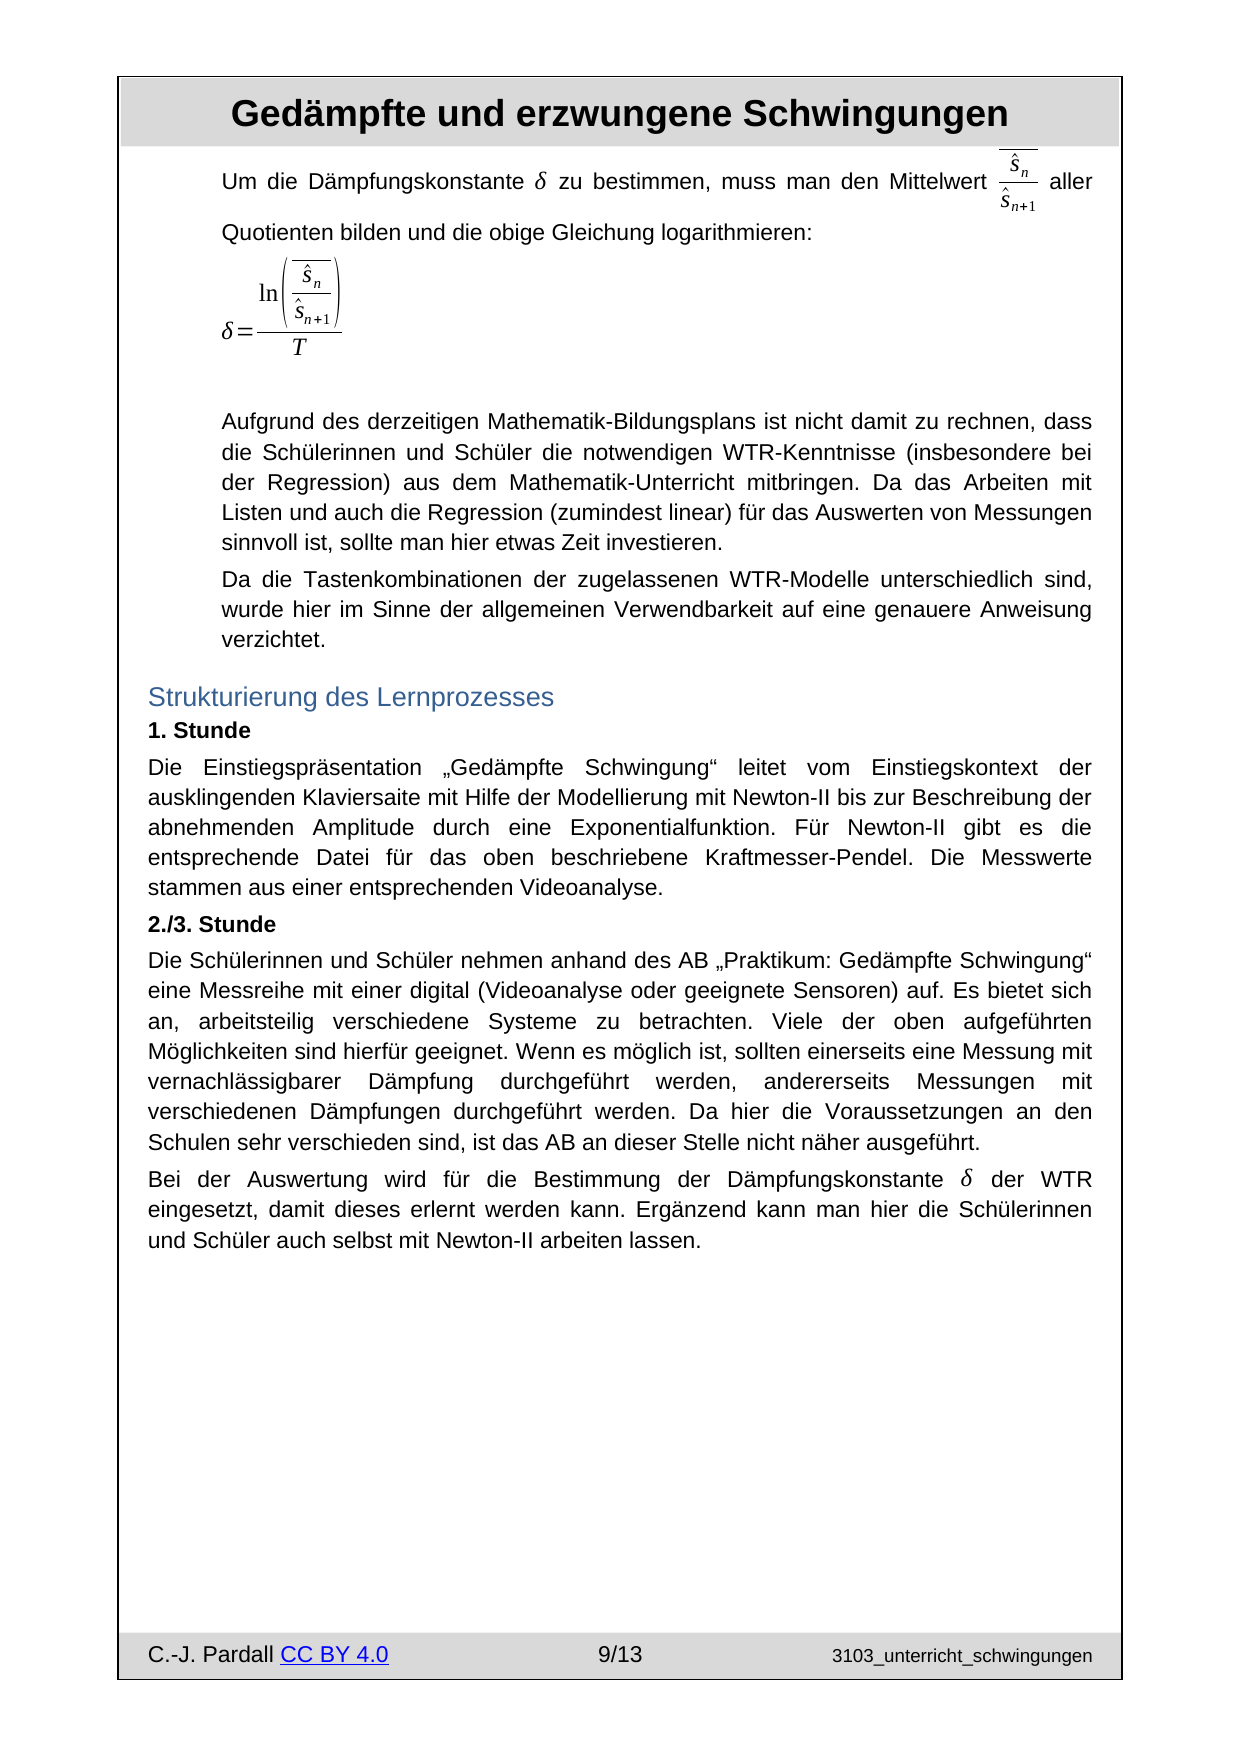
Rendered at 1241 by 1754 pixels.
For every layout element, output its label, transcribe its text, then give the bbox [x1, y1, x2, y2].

text Die Schülerinnen und Schüler nehmen anhand des AB „Praktikum: Gedämpfte Schwingung“ eine Messreihe mit einer digital (Videoanalyse oder geeignete Sensoren) auf. Es bietet sich an, arbeitsteilig verschiedene Systeme zu betrachten. Viele der oben aufgeführten Möglichkeiten sind hierfür geeignet. Wenn es möglich ist, sollten einerseits eine Messung mit vernachlässigbarer Dämpfung durchgeführt werden, andererseits Messungen mit verschiedenen Dämpfungen durchgeführt werden. Da hier die Voraussetzungen an den Schulen sehr verschieden sind, ist das AB an dieser Stelle nicht näher ausgeführt. [148, 947, 1093, 1155]
text Aufgrund des derzeitigen Mathematik-Bildungsplans ist nicht damit zu rechnen, dass die Schülerinnen und Schüler die notwendigen WTR-Kenntnisse (insbesondere bei der Regression) aus dem Mathematik-Unterricht mitbringen. Da das Arbeiten mit Listen und auch die Regression (zumindest linear) für das Auswerten von Messungen sinnvoll ist, sollte man hier etwas Zeit investieren. [221, 408, 1093, 555]
text Bei der Auswertung wird für die Bestimmung der Dämpfungskonstante der WTR eingesetzt, damit dieses erlernt werden kann. Ergänzend kann man hier die Schülerinnen und Schüler auch selbst mit Newton-II arbeiten lassen. [148, 1165, 1093, 1253]
text Die Einstiegspräsentation „Gedämpfte Schwingung“ leitet vom Einstiegskontext der ausklingenden Klaviersaite mit Hilfe der Modellierung mit Newton-II bis zur Beschreibung der abnehmenden Amplitude durch eine Exponentialfunktion. Für Newton-II gibt es die entsprechende Datei für das oben beschriebene Kraftmesser-Pendel. Die Messwerte stammen aus einer entsprechenden Videoanalyse. [148, 753, 1093, 901]
text 1. Stunde [148, 717, 1093, 743]
text Um die Dämpfungskonstante zu bestimmen, muss man den Mittelwert aller Quotienten bilden und die obige Gleichung logarithmieren: [221, 148, 1093, 246]
text 2./3. Stunde [148, 911, 1093, 937]
subtitle Strukturierung des Lernprozesses [148, 681, 1093, 712]
text Da die Tastenkombinationen der zugelassenen WTR-Modelle unterschiedlich sind, wurde hier im Sinne der allgemeinen Verwendbarkeit auf eine genauere Anweisung verzichtet. [221, 566, 1093, 652]
